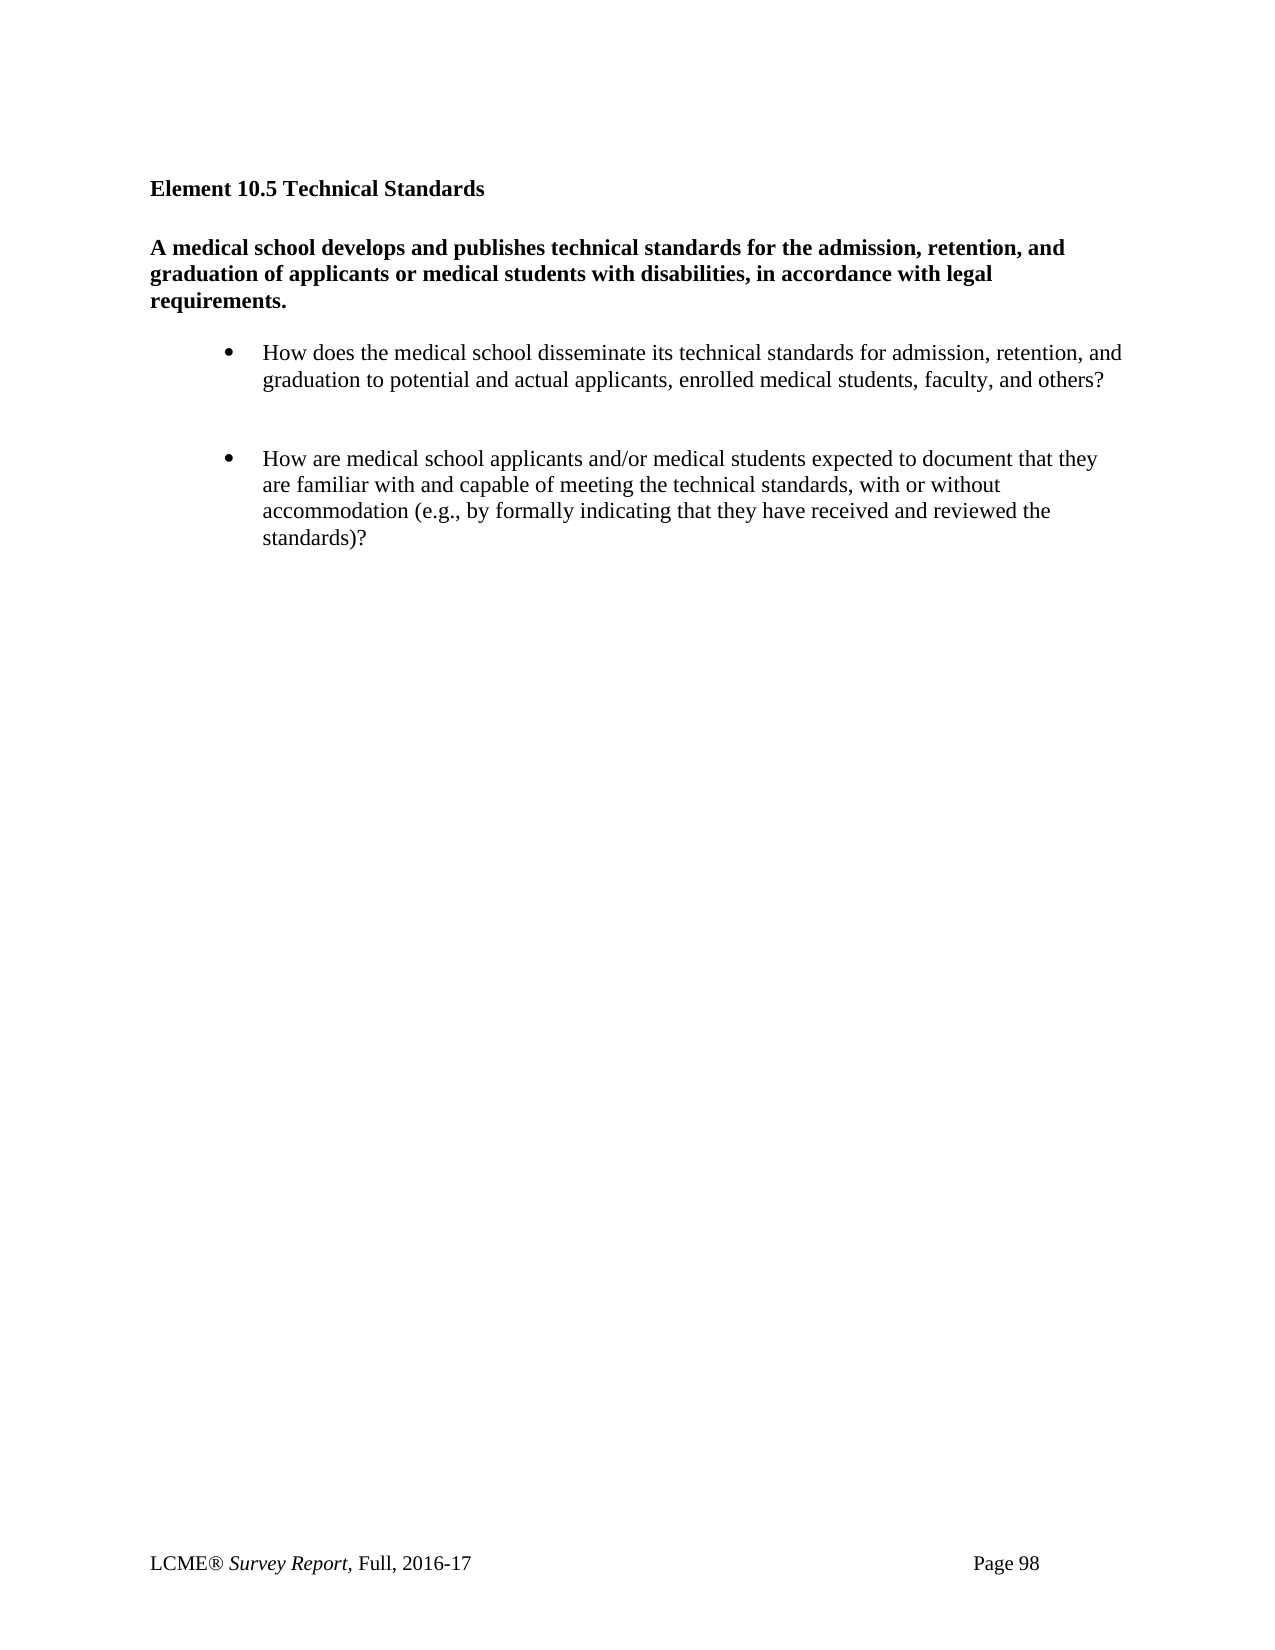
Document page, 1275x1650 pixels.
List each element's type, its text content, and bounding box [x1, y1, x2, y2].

list How are medical school applicants and/or medical students expected to document that they are familiar with and capable of meeting the technical standards, with or without accommodation (e.g., by formally indicating that they have received and reviewed the standards)? [225, 445, 1125, 550]
list How does the medical school disseminate its technical standards for admission, retention, and graduation to potential and actual applicants, enrolled medical students, faculty, and others? [225, 339, 1125, 392]
subtitle Element 10.5 Technical Standards [150, 175, 1125, 201]
text A medical school develops and publishes technical standards for the admission, retention, and graduation of applicants or medical students with disabilities, in accordance with legal requirements. [150, 234, 1125, 313]
